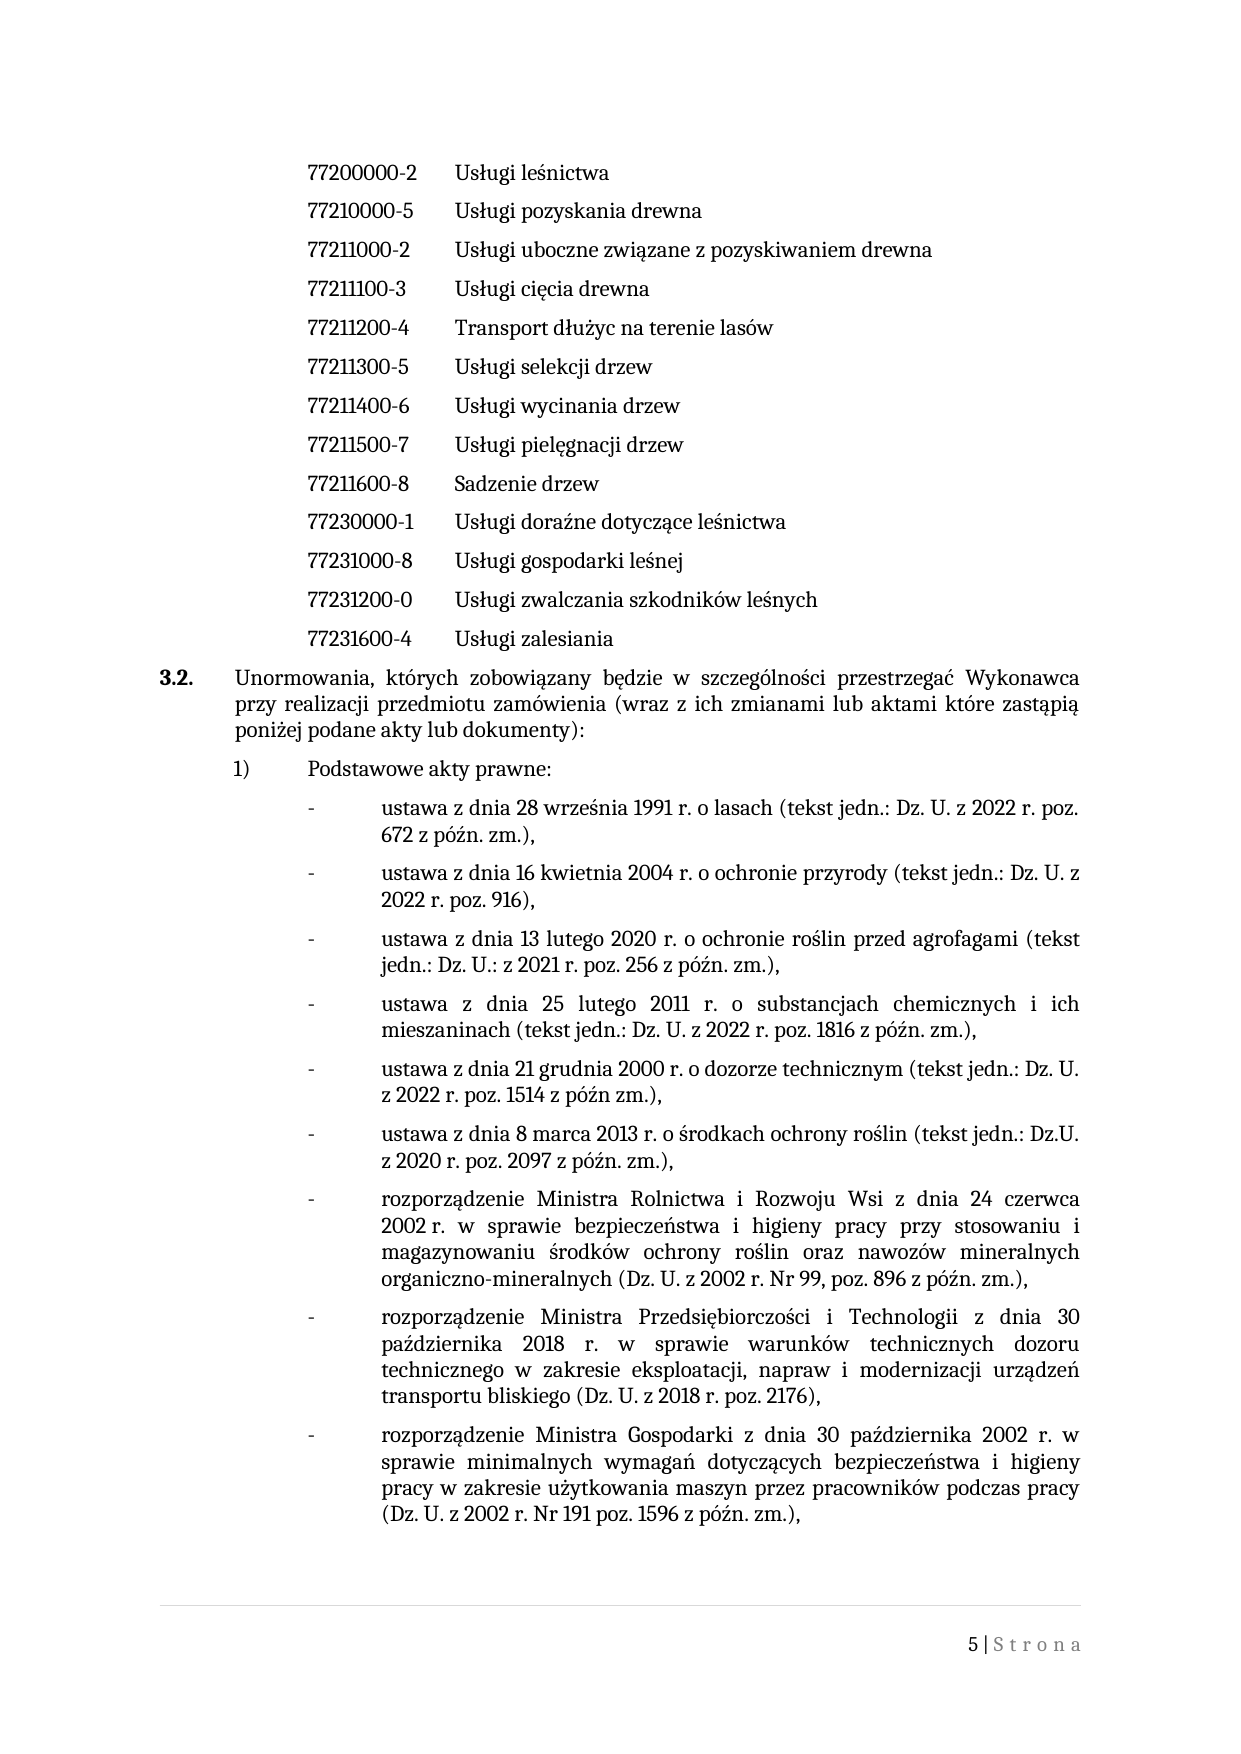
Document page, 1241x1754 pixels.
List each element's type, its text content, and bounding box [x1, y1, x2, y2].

text 77211500-7 Usługi pielęgnacji drzew [307, 431, 1081, 458]
text 77211100-3 Usługi cięcia drewna [307, 276, 1081, 302]
text - rozporządzenie Ministra Rolnictwa i Rozwoju Wsi z dnia 24 czerwca 2002 r. w sprawie bezpieczeństwa i higieny pracy przy stosowaniu i magazynowaniu środków ochrony roślin oraz nawozów mineralnych organiczno-mineralnych (Dz. U. z 2002 r. Nr 99, poz. 896 z późn. zm.), [307, 1186, 1081, 1292]
text - rozporządzenie Ministra Gospodarki z dnia 30 października 2002 r. w sprawie minimalnych wymagań dotyczących bezpieczeństwa i higieny pracy w zakresie użytkowania maszyn przez pracowników podczas pracy (Dz. U. z 2002 r. Nr 191 poz. 1596 z późn. zm.), [307, 1422, 1081, 1527]
text 77231200-0 Usługi zwalczania szkodników leśnych [307, 587, 1081, 613]
list Unormowania, których zobowiązany będzie w szczególności przestrzegać Wykonawca przy realizacji przedmiotu zamówienia (wraz z ich zmianami lub aktami które zastąpią poniżej podane akty lub dokumenty): [159, 664, 1081, 744]
text - ustawa z dnia 13 lutego 2020 r. o ochronie roślin przed agrofagami (tekst jedn.: Dz. U.: z 2021 r. poz. 256 z późn. zm.), [307, 925, 1081, 978]
text 77200000-2 Usługi leśnictwa [307, 159, 1081, 186]
text - ustawa z dnia 16 kwietnia 2004 r. o ochronie przyrody (tekst jedn.: Dz. U. z 2022 r. poz. 916), [307, 860, 1081, 913]
text 77230000-1 Usługi doraźne dotyczące leśnictwa [307, 509, 1081, 536]
text - ustawa z dnia 28 września 1991 r. o lasach (tekst jedn.: Dz. U. z 2022 r. poz. 672 z późn. zm.), [307, 795, 1081, 848]
text 77231000-8 Usługi gospodarki leśnej [307, 548, 1081, 574]
text 1) Podstawowe akty prawne: [233, 756, 1081, 782]
text 77231600-4 Usługi zalesiania [307, 626, 1081, 652]
text 77211200-4 Transport dłużyc na terenie lasów [307, 315, 1081, 341]
text 77211400-6 Usługi wycinania drzew [307, 393, 1081, 419]
text - ustawa z dnia 25 lutego 2011 r. o substancjach chemicznych i ich mieszaninach (tekst jedn.: Dz. U. z 2022 r. poz. 1816 z późn. zm.), [307, 991, 1081, 1043]
text 77211000-2 Usługi uboczne związane z pozyskiwaniem drewna [307, 237, 1081, 263]
text - ustawa z dnia 21 grudnia 2000 r. o dozorze technicznym (tekst jedn.: Dz. U. z 2022 r. poz. 1514 z późn zm.), [307, 1056, 1081, 1108]
text 77210000-5 Usługi pozyskania drewna [307, 198, 1081, 225]
text 77211600-8 Sadzenie drzew [307, 470, 1081, 497]
text - ustawa z dnia 8 marca 2013 r. o środkach ochrony roślin (tekst jedn.: Dz.U. z 2020 r. poz. 2097 z późn. zm.), [307, 1121, 1081, 1174]
text - rozporządzenie Ministra Przedsiębiorczości i Technologii z dnia 30 października 2018 r. w sprawie warunków technicznych dozoru technicznego w zakresie eksploatacji, napraw i modernizacji urządzeń transportu bliskiego (Dz. U. z 2018 r. poz. 2176), [307, 1304, 1081, 1409]
text 77211300-5 Usługi selekcji drzew [307, 354, 1081, 380]
